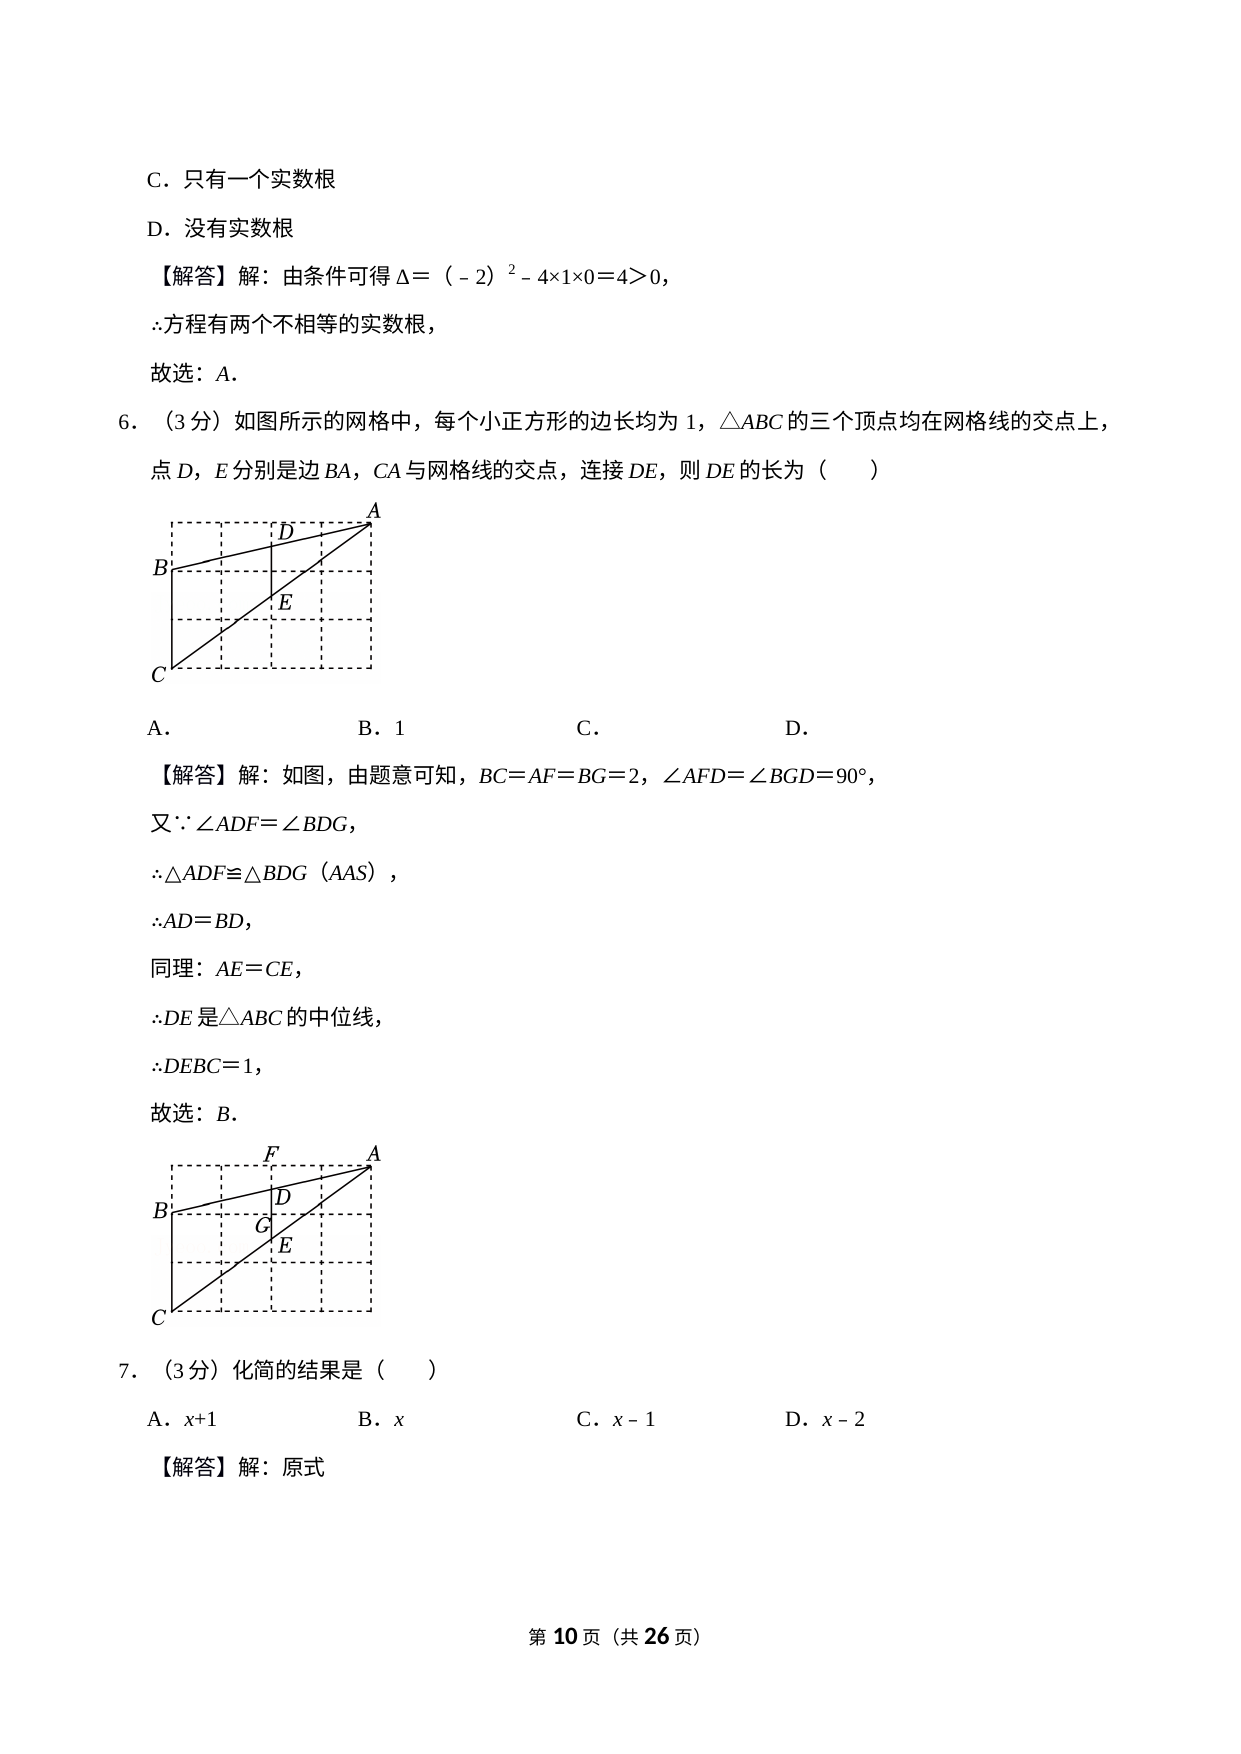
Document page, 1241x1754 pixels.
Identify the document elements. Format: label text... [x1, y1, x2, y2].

text 【解答】解：由条件可得Δ＝（﹣2）2﹣4×1×0＝4＞0， [151, 259, 1122, 291]
text C．只有一个实数根 [118, 162, 1122, 194]
text D．没有实数根 [118, 210, 1122, 243]
text 6．（3分）如图所示的网格中，每个小正方形的边长均为1，△ABC的三个顶点均在网格线的交点上，点D，E分别是边BA，CA与网格线的交点，连接DE，则DE的长为（ ） [118, 404, 1122, 485]
text 7．（3分）化简的结果是（ ） [118, 1352, 1122, 1385]
text ∴△ADF≌△BDG（AAS）， [151, 854, 1122, 887]
text 故选：B． [151, 1096, 1122, 1128]
text 同理：AE＝CE， [151, 951, 1122, 983]
text 【解答】解：原式 [151, 1449, 1122, 1482]
text A． B．1 C． D． [118, 709, 1122, 742]
text 又∵∠ADF＝∠BDG， [151, 806, 1122, 838]
text ∴AD＝BD， [151, 902, 1122, 935]
text A．x+1 B．x C．x﹣1 D．x﹣2 [118, 1401, 1122, 1433]
text ∴DEBC＝1， [151, 1047, 1122, 1080]
text 故选：A． [151, 355, 1122, 388]
text ∴方程有两个不相等的实数根， [151, 307, 1122, 339]
text 【解答】解：如图，由题意可知，BC＝AF＝BG＝2，∠AFD＝∠BGD＝90°， [151, 757, 1122, 790]
text ∴DE是△ABC的中位线， [151, 999, 1122, 1032]
